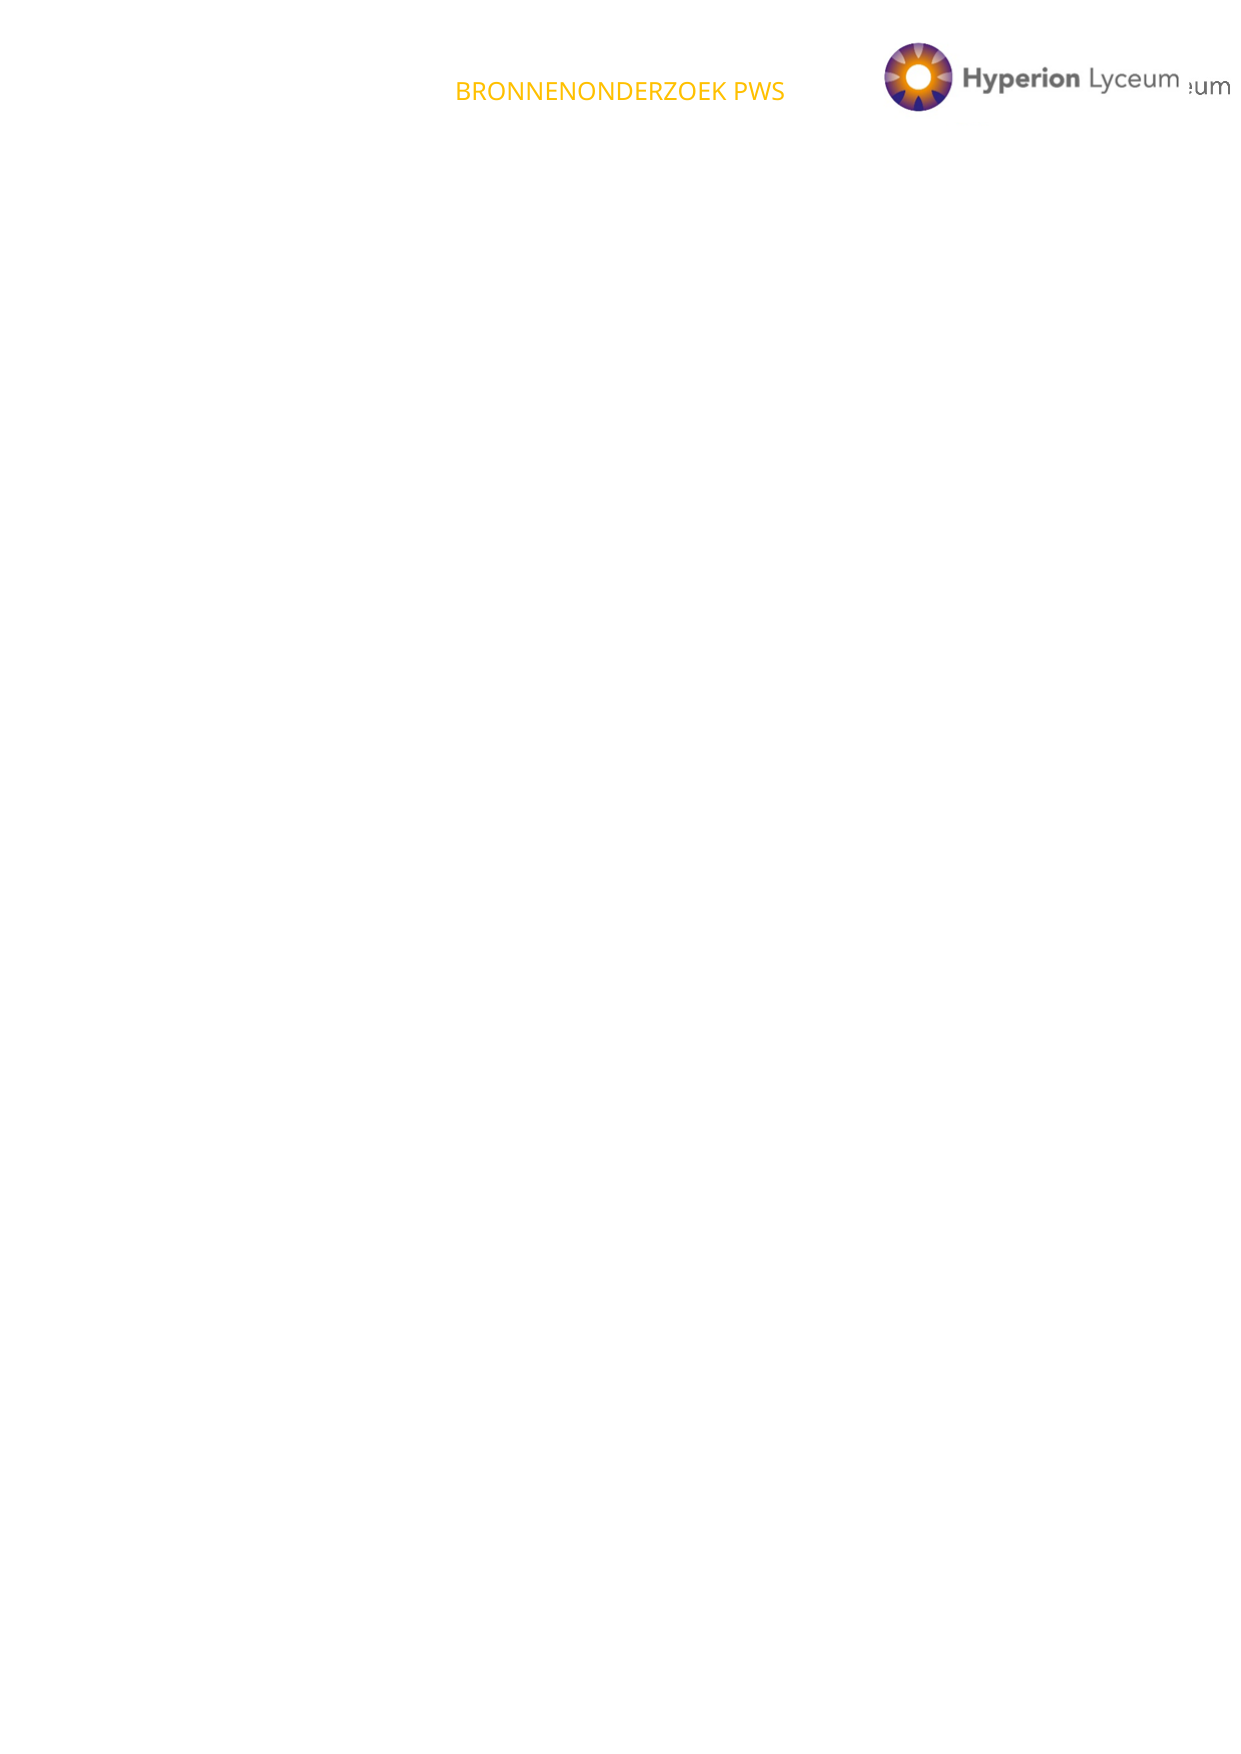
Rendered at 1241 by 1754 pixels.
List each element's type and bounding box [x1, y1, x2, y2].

picture [873, 32, 1241, 129]
